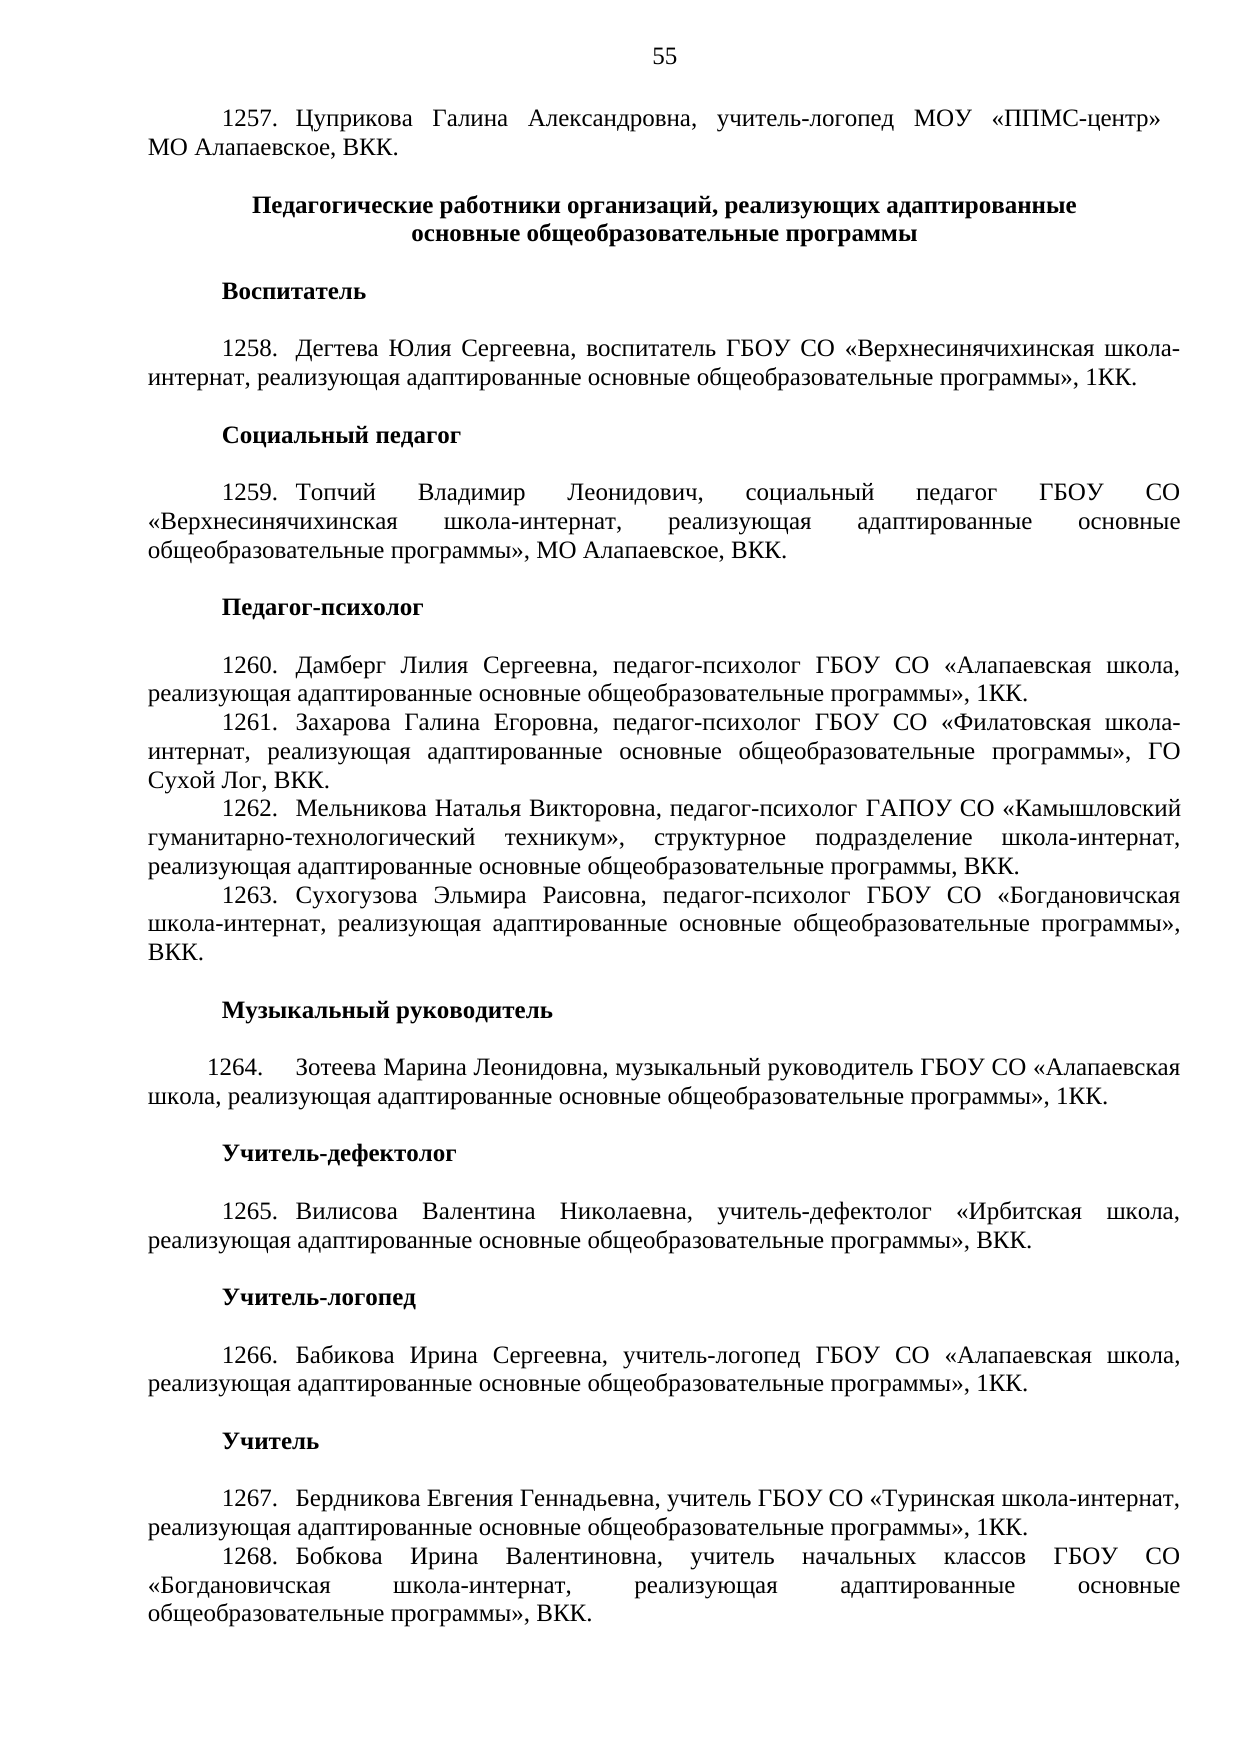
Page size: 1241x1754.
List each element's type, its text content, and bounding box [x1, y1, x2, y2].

list основные общеобразовательные программы [148, 218, 1181, 247]
list Педагогические работники организаций, реализующих адаптированные [148, 190, 1181, 218]
list Дегтева Юлия Сергеевна, воспитатель ГБОУ СО «Верхнесинячихинская школа-интернат, реализующая адаптированные основные общеобразовательные программы», 1КК. [148, 333, 1181, 391]
list Вилисова Валентина Николаевна, учитель-дефектолог «Ирбитская школа, реализующая адаптированные основные общеобразовательные программы», ВКК. [148, 1196, 1181, 1253]
list Бобкова Ирина Валентиновна, учитель начальных классов ГБОУ СО «Богдановичская школа-интернат, реализующая адаптированные основные общеобразовательные программы», ВКК. [148, 1541, 1181, 1627]
list Педагог-психолог [148, 592, 1181, 621]
list Воспитатель [148, 276, 1181, 305]
list Топчий Владимир Леонидович, социальный педагог ГБОУ СО «Верхнесинячихинская школа-интернат, реализующая адаптированные основные общеобразовательные программы», МО Алапаевское, ВКК. [148, 477, 1181, 563]
list Цуприкова Галина Александровна, учитель-логопед МОУ «ППМС-центр» МО Алапаевское, ВКК. [148, 103, 1181, 161]
list Учитель [148, 1426, 1181, 1455]
list Бердникова Евгения Геннадьевна, учитель ГБОУ СО «Туринская школа-интернат, реализующая адаптированные основные общеобразовательные программы», 1КК. [148, 1483, 1181, 1541]
list Сухогузова Эльмира Раисовна, педагог-психолог ГБОУ СО «Богдановичская школа-интернат, реализующая адаптированные основные общеобразовательные программы», ВКК. [148, 880, 1181, 966]
list Учитель-логопед [148, 1282, 1181, 1311]
list Зотеева Марина Леонидовна, музыкальный руководитель ГБОУ СО «Алапаевская школа, реализующая адаптированные основные общеобразовательные программы», 1КК. [148, 1052, 1181, 1110]
list Музыкальный руководитель [148, 995, 1181, 1023]
list Бабикова Ирина Сергеевна, учитель-логопед ГБОУ СО «Алапаевская школа, реализующая адаптированные основные общеобразовательные программы», 1КК. [148, 1340, 1181, 1397]
text Учитель-дефектолог [148, 1138, 1181, 1167]
list Социальный педагог [148, 420, 1181, 448]
list Мельникова Наталья Викторовна, педагог-психолог ГАПОУ СО «Камышловский гуманитарно-технологический техникум», структурное подразделение школа-интернат, реализующая адаптированные основные общеобразовательные программы, ВКК. [148, 793, 1181, 880]
list Дамберг Лилия Сергеевна, педагог-психолог ГБОУ СО «Алапаевская школа, реализующая адаптированные основные общеобразовательные программы», 1КК. [148, 650, 1181, 707]
list Захарова Галина Егоровна, педагог-психолог ГБОУ СО «Филатовская школа-интернат, реализующая адаптированные основные общеобразовательные программы», ГО Сухой Лог, ВКК. [148, 707, 1181, 793]
